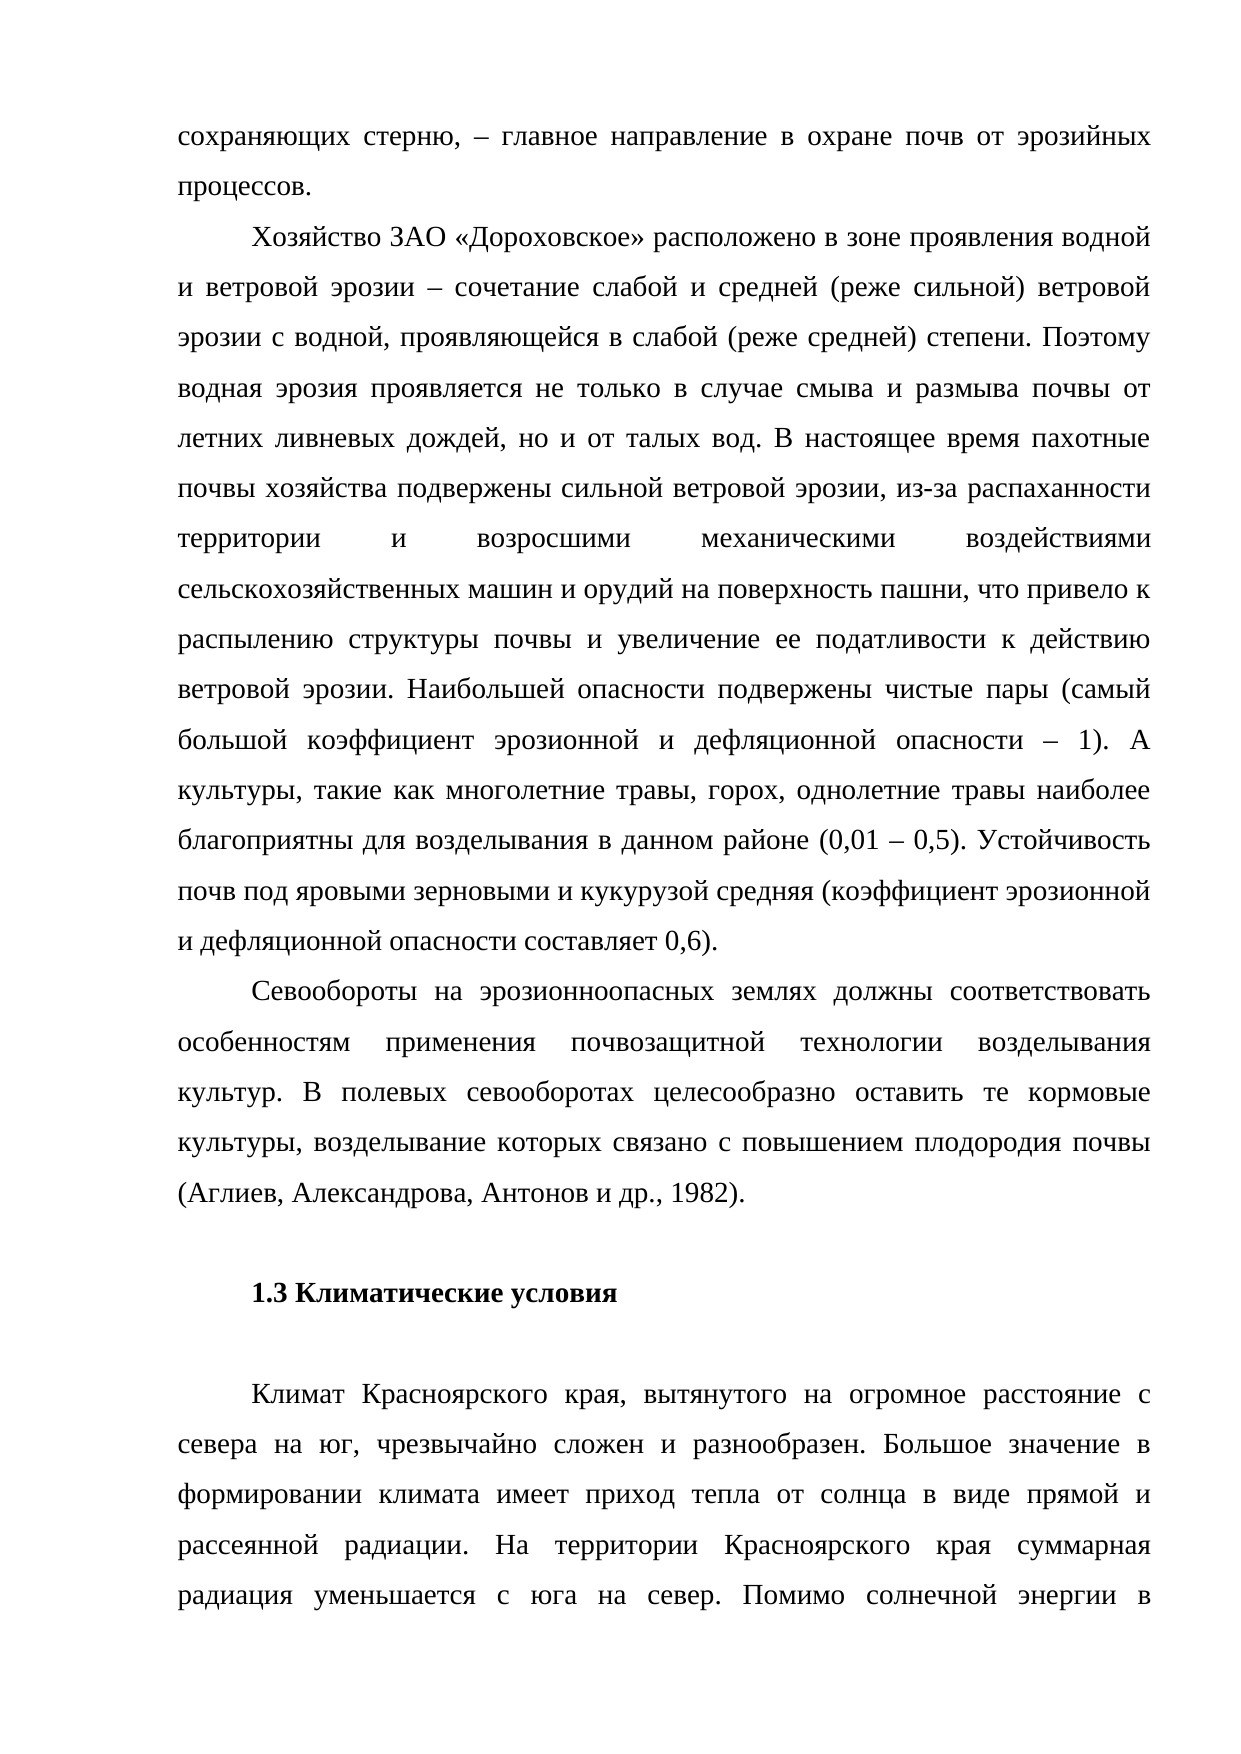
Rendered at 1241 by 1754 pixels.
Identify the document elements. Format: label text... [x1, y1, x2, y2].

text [177, 118, 1152, 202]
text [177, 1376, 1152, 1611]
text 1.3 Климатические условия [177, 1275, 1152, 1309]
text Хозяйство ЗАО «Дороховское» расположено в зоне проявления водной и ветровой эрозии – сочетание слабой и средней (реже сильной) ветровой эрозии с водной, проявляющейся в слабой (реже средней) степени. Поэтому водная эрозия проявляется не только в случае смыва и размыва почвы от летних ливневых дождей, но и от талых вод. В настоящее время пахотные почвы хозяйства подвержены сильной ветровой эрозии, из-за распаханности территории и возросшими механическими воздействиями сельскохозяйственных машин и орудий на поверхность пашни, что привело к распылению структуры почвы и увеличение ее податливости к действию ветровой эрозии. Наибольшей опасности подвержены чистые пары (самый большой коэффициент эрозионной и дефляционной опасности – 1). А культуры, такие как многолетние травы, горох, однолетние травы наиболее благоприятны для возделывания в данном районе (0,01 – 0,5). Устойчивость почв под яровыми зерновыми и кукурузой средняя (коэффициент эрозионной и дефляционной опасности составляет 0,6). [177, 219, 1152, 957]
text Севообороты на эрозионноопасных землях должны соответствовать особенностям применения почвозащитной технологии возделывания культур. В полевых севооборотах целесообразно оставить те кормовые культуры, возделывание которых связано с повышением плодородия почвы (Аглиев, Александрова, Антонов и др., 1982). [177, 973, 1152, 1208]
